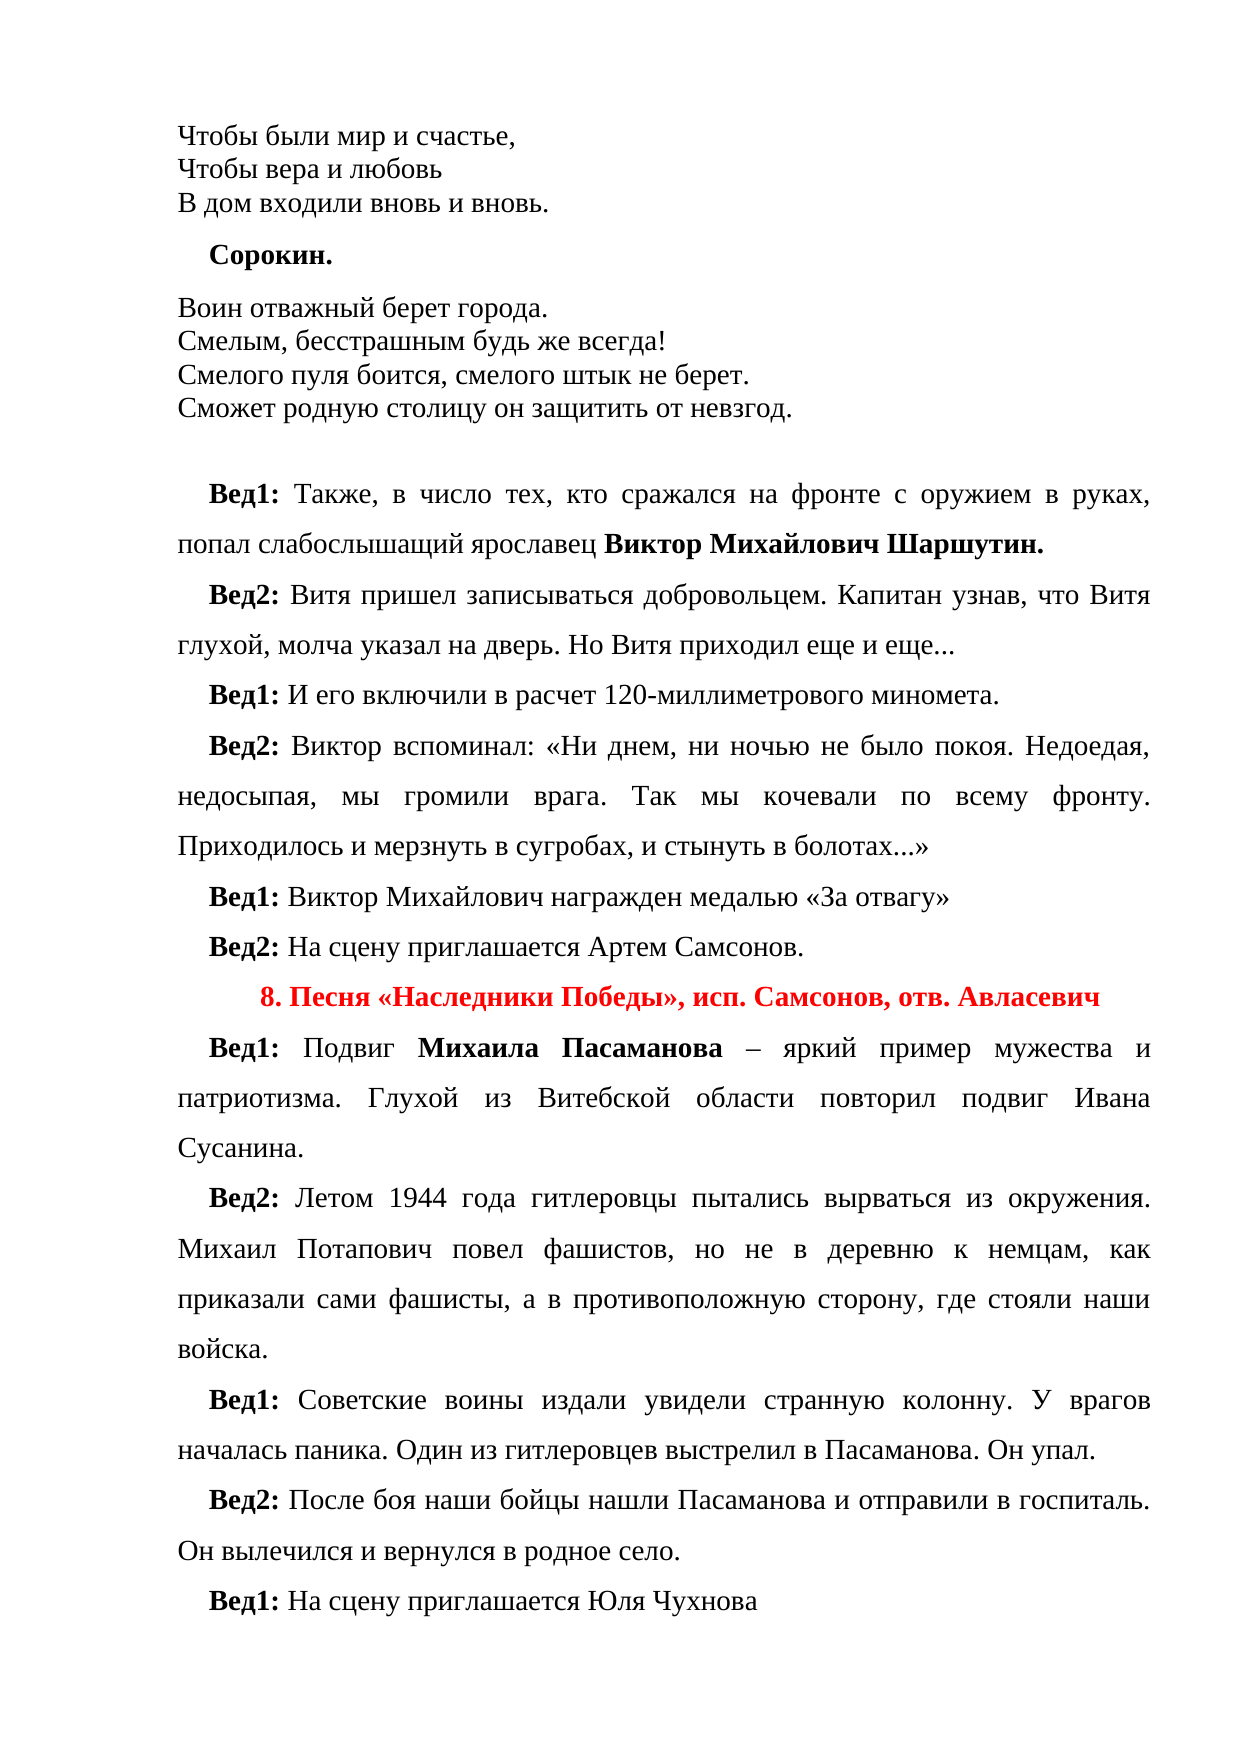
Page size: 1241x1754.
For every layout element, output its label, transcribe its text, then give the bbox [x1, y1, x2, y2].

text 8. Песня «Наследники Победы», исп. Самсонов, отв. Авласевич [177, 979, 1152, 1013]
text Сможет родную столицу он защитить от невзгод. [177, 390, 1152, 424]
text Воин отважный берет города. [177, 290, 1152, 323]
text Вед1: Также, в число тех, кто сражался на фронте с оружием в руках, попал слабослышащий ярославец Виктор Михайлович Шаршутин. [177, 476, 1152, 560]
text Смелого пуля боится, смелого штык не берет. [177, 357, 1152, 390]
text Вед1: Подвиг Михаила Пасаманова – яркий пример мужества и патриотизма. Глухой из Витебской области повторил подвиг Ивана Сусанина. [177, 1030, 1152, 1164]
text Вед1: Виктор Михайлович награжден медалью «За отвагу» [177, 879, 1152, 912]
text Смелым, бесстрашным будь же всегда! [177, 323, 1152, 357]
text Вед1: Советские воины издали увидели странную колонну. У врагов началась паника. Один из гитлеровцев выстрелил в Пасаманова. Он упал. [177, 1382, 1152, 1466]
text Вед1: И его включили в расчет 120-миллиметрового миномета. [177, 677, 1152, 711]
text Вед2: Витя пришел записываться добровольцем. Капитан узнав, что Витя глухой, молча указал на дверь. Но Витя приходил еще и еще... [177, 577, 1152, 661]
text Вед2: На сцену приглашается Артем Самсонов. [177, 929, 1152, 963]
text Вед2: После боя наши бойцы нашли Пасаманова и отправили в госпиталь. Он вылечился и вернулся в родное село. [177, 1482, 1152, 1566]
text Сорокин. [177, 237, 1152, 271]
text Вед2: Летом 1944 года гитлеровцы пытались вырваться из окружения. Михаил Потапович повел фашистов, но не в деревню к немцам, как приказали сами фашисты, а в противоположную сторону, где стояли наши войска. [177, 1181, 1152, 1365]
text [177, 118, 1152, 219]
text Вед2: Виктор вспоминал: «Ни днем, ни ночью не было покоя. Недоедая, недосыпая, мы громили врага. Так мы кочевали по всему фронту. Приходилось и мерзнуть в сугробах, и стынуть в болотах...» [177, 728, 1152, 862]
text Вед1: На сцену приглашается Юля Чухнова [177, 1583, 1152, 1617]
